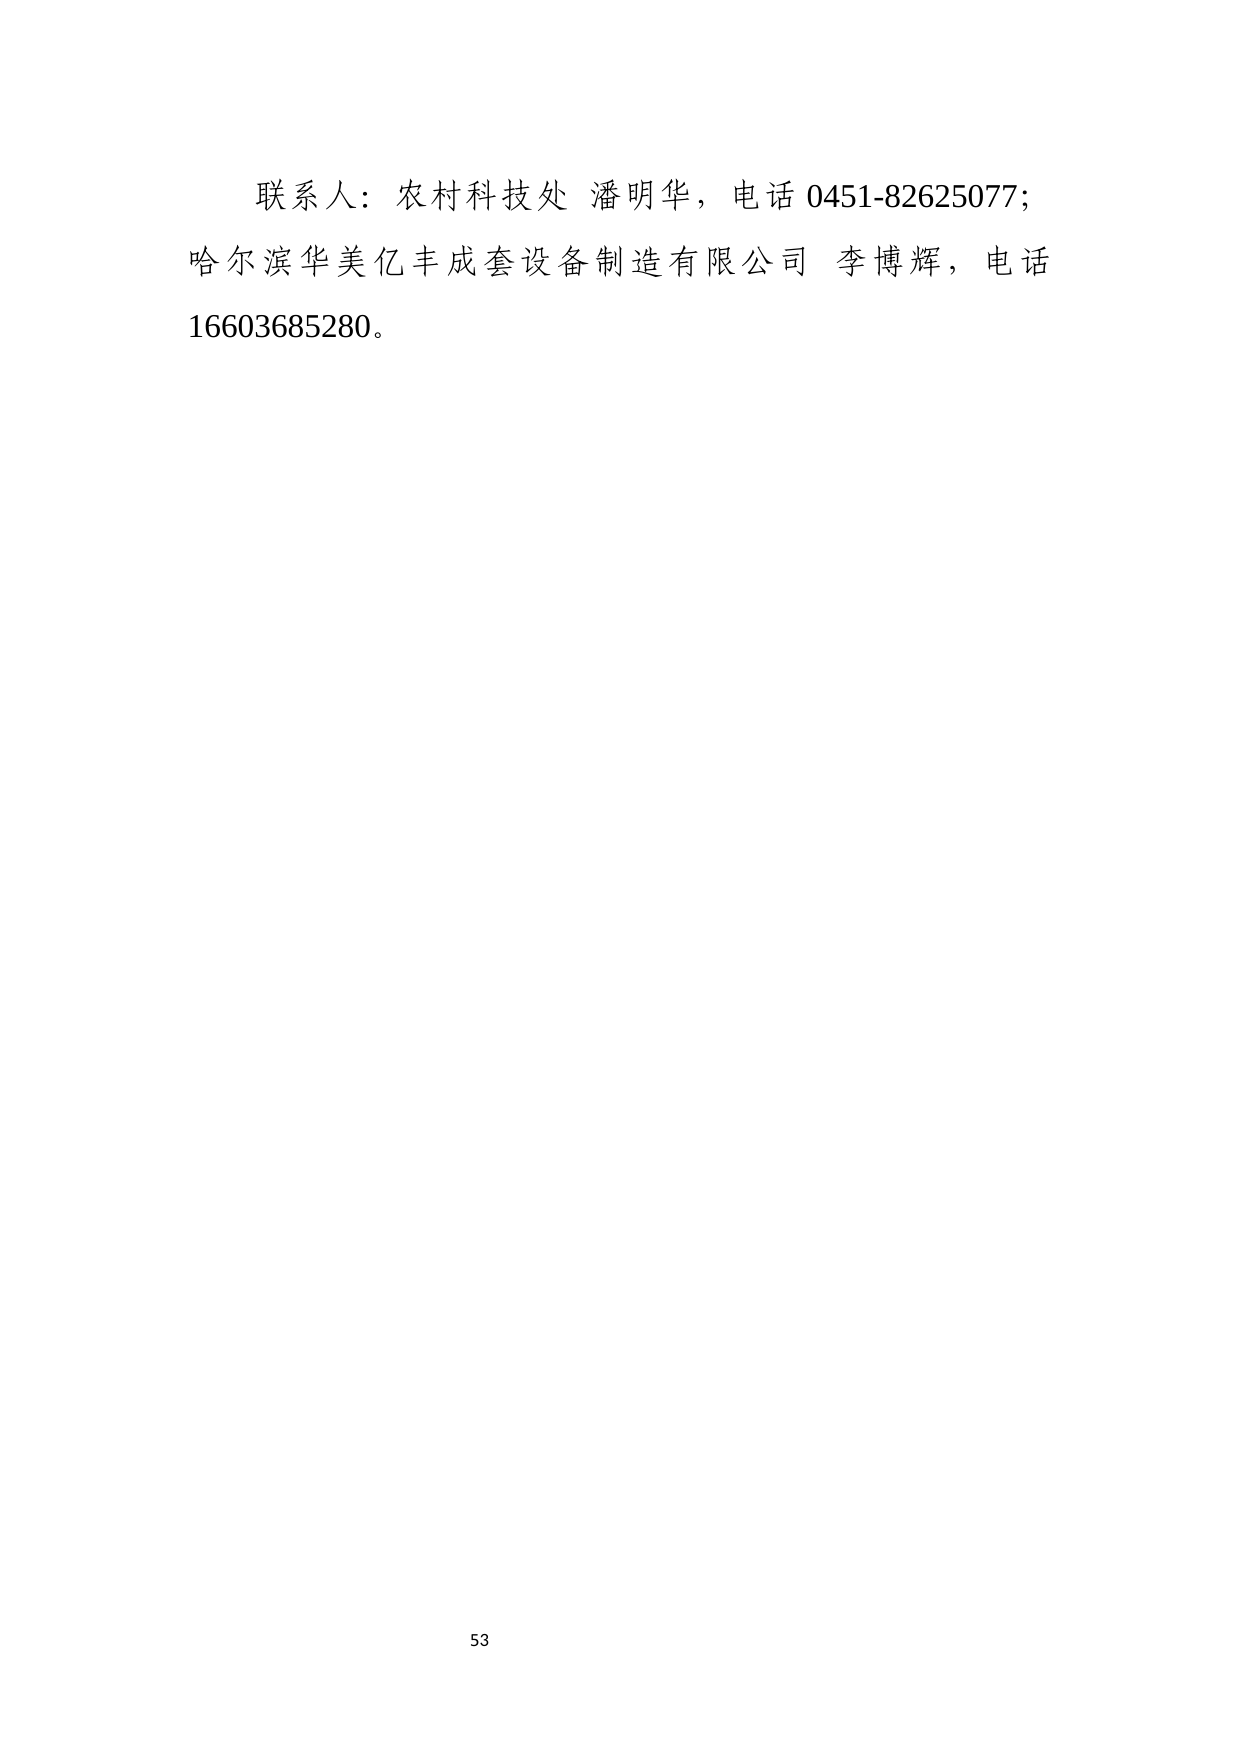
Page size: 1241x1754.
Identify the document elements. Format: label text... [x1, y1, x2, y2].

text 联系人：农村科技处 潘明华，电话0451-82625077；哈尔滨华美亿丰成套设备制造有限公司 李博辉，电话16603685280。 [187, 162, 1053, 357]
